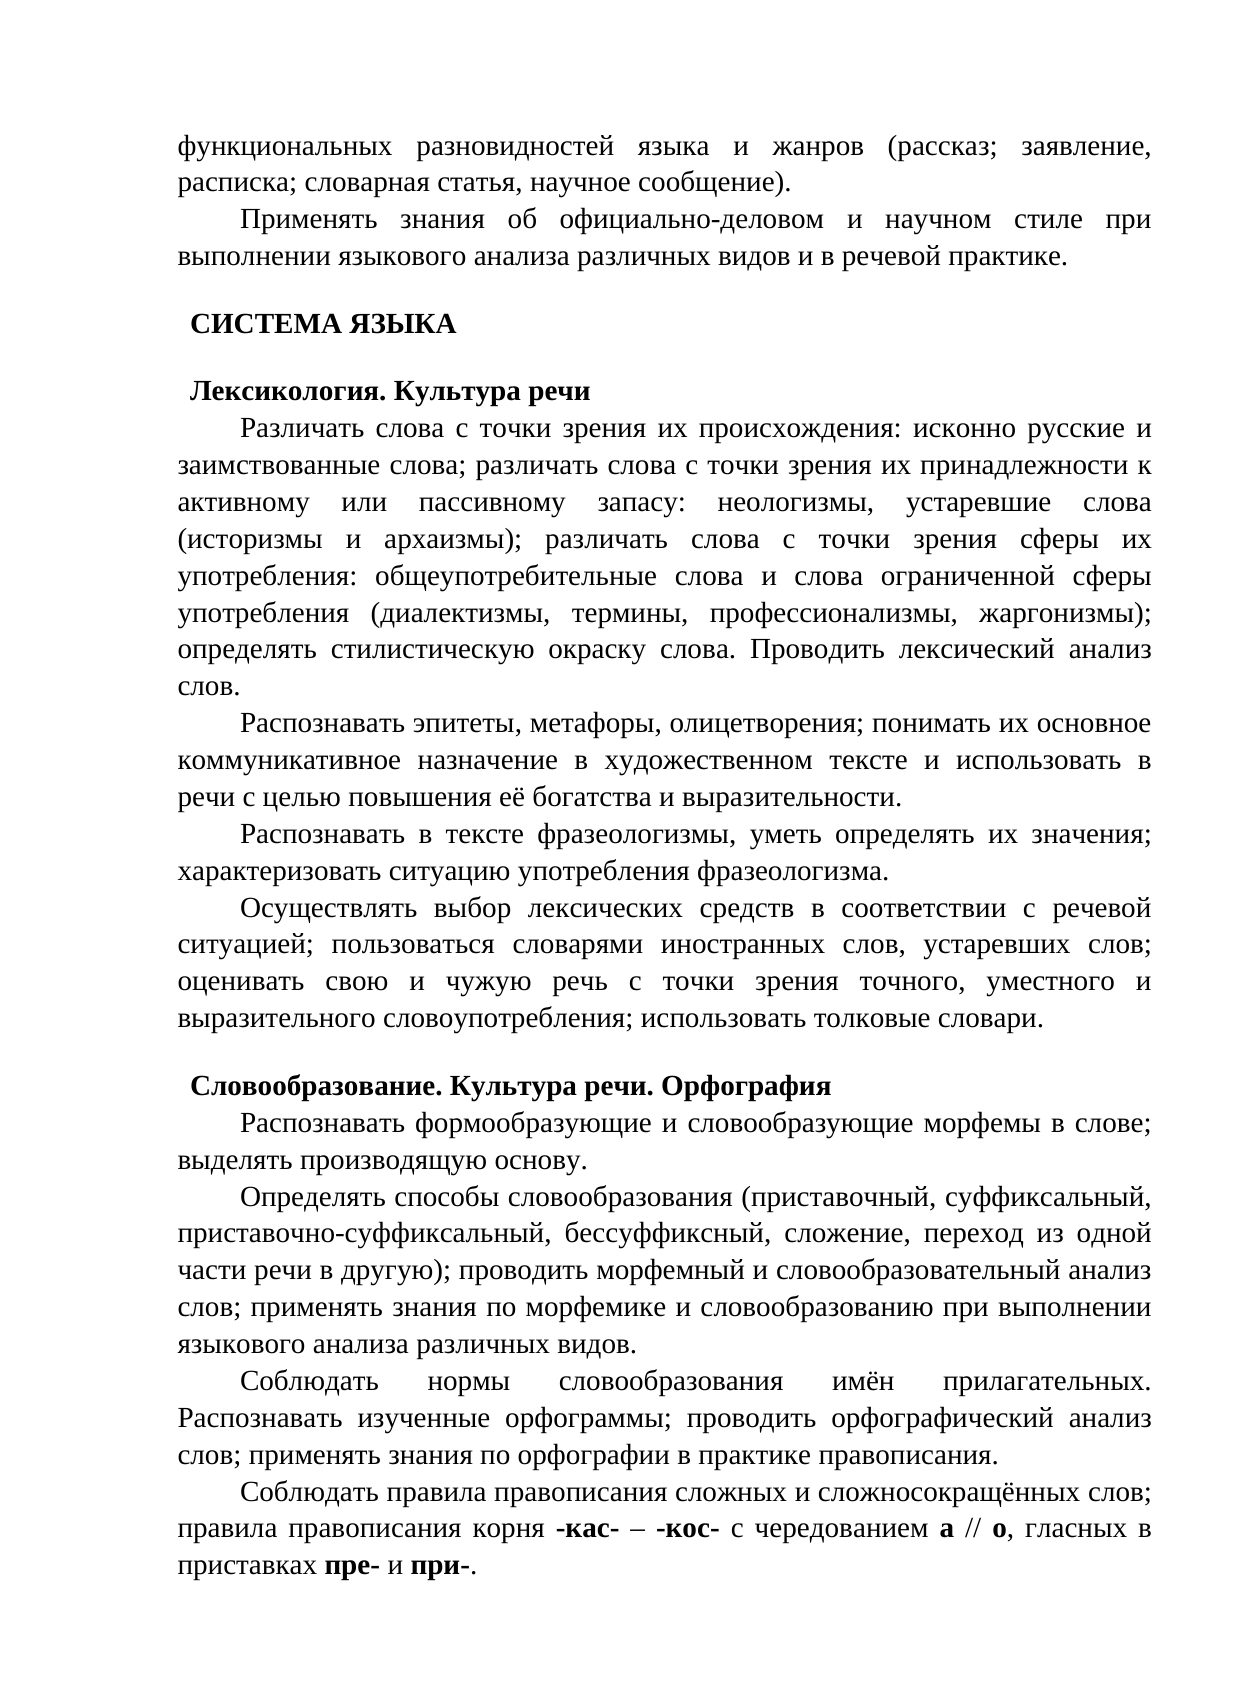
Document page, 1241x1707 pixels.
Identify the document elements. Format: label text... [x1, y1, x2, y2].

text Лексикология. Культура речи [190, 373, 1152, 407]
text Применять знания об официально-деловом и научном стиле при выполнении языкового анализа различных видов и в речевой практике. [177, 201, 1152, 272]
text СИСТЕМА ЯЗЫКА [190, 306, 1152, 339]
text Осуществлять выбор лексических средств в соответствии с речевой ситуацией; пользоваться словарями иностранных слов, устаревших слов; оценивать свою и чужую речь с точки зрения точного, уместного и выразительного словоупотребления; использовать толковые словари. [177, 890, 1152, 1034]
text Словообразование. Культура речи. Орфография [190, 1068, 1152, 1102]
text Различать слова с точки зрения их происхождения: исконно русские и заимствованные слова; различать слова с точки зрения их принадлежности к активному или пассивному запасу: неологизмы, устаревшие слова (историзмы и архаизмы); различать слова с точки зрения сферы их употребления: общеупотребительные слова и слова ограниченной сферы употребления (диалектизмы, термины, профессионализмы, жаргонизмы); определять стилистическую окраску слова. Проводить лексический анализ слов. [177, 410, 1152, 702]
text Определять способы словообразования (приставочный, суффиксальный, приставочно-суффиксальный, бессуффиксный, сложение, переход из одной части речи в другую); проводить морфемный и словообразовательный анализ слов; применять знания по морфемике и словообразованию при выполнении языкового анализа различных видов. [177, 1179, 1152, 1360]
text Распознавать формообразующие и словообразующие морфемы в слове; выделять производящую основу. [177, 1105, 1152, 1175]
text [177, 128, 1152, 198]
text Соблюдать нормы словообразования имён прилагательных. Распознавать изученные орфограммы; проводить орфографический анализ слов; применять знания по орфографии в практике правописания. [177, 1363, 1152, 1470]
text Распознавать эпитеты, метафоры, олицетворения; понимать их основное коммуникативное назначение в художественном тексте и использовать в речи с целью повышения её богатства и выразительности. [177, 705, 1152, 813]
text Соблюдать правила правописания сложных и сложносокращённых слов; правила правописания корня -кас- – -кос- с чередованием а // о, гласных в приставках пре- и при-. [177, 1474, 1152, 1581]
text Распознавать в тексте фразеологизмы, уметь определять их значения; характеризовать ситуацию употреб­ления фра­зеологизма. [177, 816, 1152, 886]
